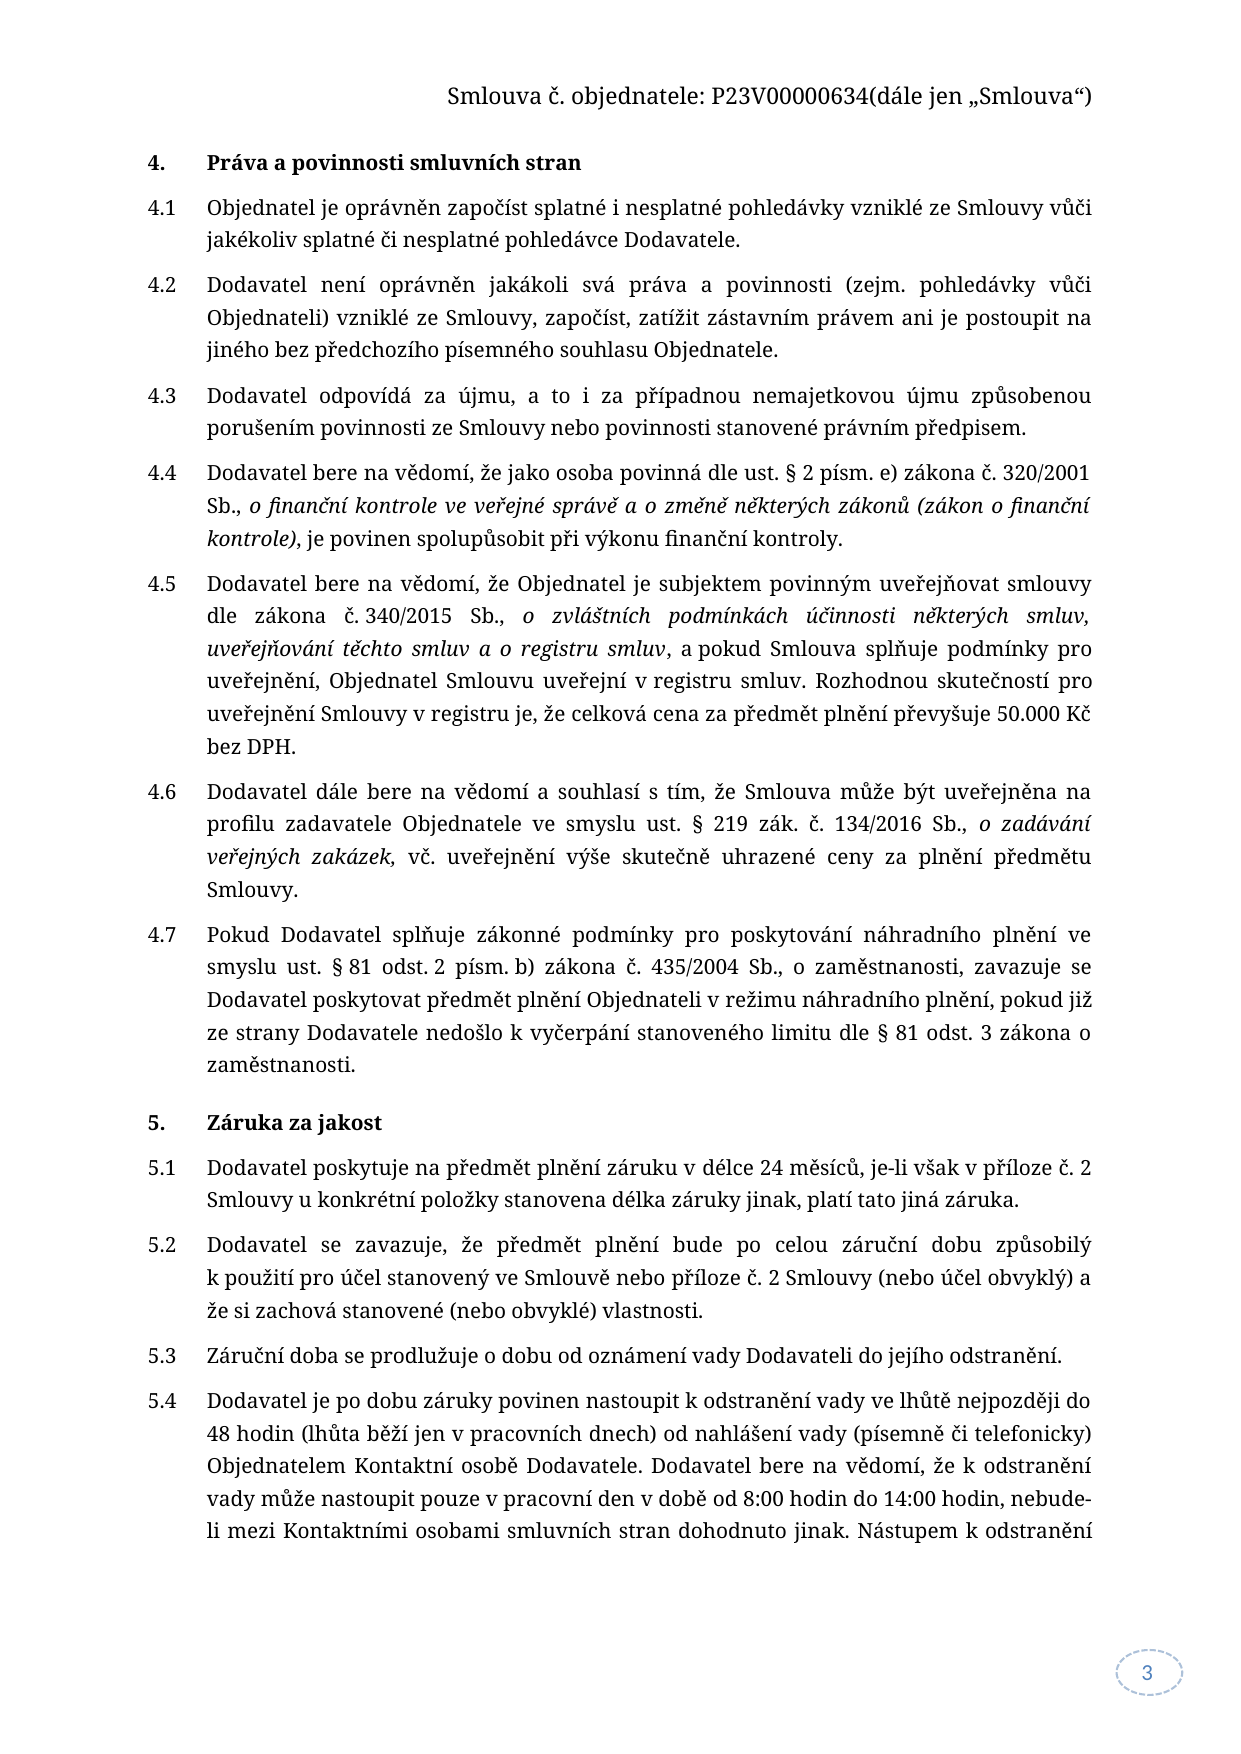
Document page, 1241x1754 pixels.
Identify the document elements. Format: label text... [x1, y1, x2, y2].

list Dodavatel není oprávněn jakákoli svá práva a povinnosti (zejm. pohledávky vůči Objednateli) vzniklé ze Smlouvy, započíst, zatížit zástavním právem ani je postoupit na jiného bez předchozího písemného souhlasu Objednatele. [148, 270, 1093, 364]
list Záruka za jakost [148, 1108, 1093, 1136]
list Pokud Dodavatel splňuje zákonné podmínky pro poskytování náhradního plnění ve smyslu ust. § 81 odst. 2 písm. b) zákona č. 435/2004 Sb., o zaměstnanosti, zavazuje se Dodavatel poskytovat předmět plnění Objednateli v režimu náhradního plnění, pokud již ze strany Dodavatele nedošlo k vyčerpání stanoveného limitu dle § 81 odst. 3 zákona o zaměstnanosti. [148, 920, 1093, 1079]
list Dodavatel se zavazuje, že předmět plnění bude po celou záruční dobu způsobilý k použití pro účel stanovený ve Smlouvě nebo příloze č. 2 Smlouvy (nebo účel obvyklý) a že si zachová stanovené (nebo obvyklé) vlastnosti. [148, 1231, 1093, 1324]
list Práva a povinnosti smluvních stran [148, 148, 1093, 176]
list Záruční doba se prodlužuje o dobu od oznámení vady Dodavateli do jejího odstranění. [148, 1341, 1093, 1369]
list Dodavatel bere na vědomí, že Objednatel je subjektem povinným uveřejňovat smlouvy dle zákona č. 340/2015 Sb., o zvláštních podmínkách účinnosti některých smluv, uveřejňování těchto smluv a o registru smluv, a pokud Smlouva splňuje podmínky pro uveřejnění, Objednatel Smlouvu uveřejní v registru smluv. Rozhodnou skutečností pro uveřejnění Smlouvy v registru je, že celková cena za předmět plnění převyšuje 50.000 Kč bez DPH. [148, 569, 1093, 760]
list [148, 1386, 1093, 1545]
list Dodavatel dále bere na vědomí a souhlasí s tím, že Smlouva může být uveřejněna na profilu zadavatele Objednatele ve smyslu ust. § 219 zák. č. 134/2016 Sb., o zadávání veřejných zakázek, vč. uveřejnění výše skutečně uhrazené ceny za plnění předmětu Smlouvy. [148, 777, 1093, 903]
list Dodavatel poskytuje na předmět plnění záruku v délce 24 měsíců, je-li však v příloze č. 2 Smlouvy u konkrétní položky stanovena délka záruky jinak, platí tato jiná záruka. [148, 1153, 1093, 1214]
list Dodavatel odpovídá za újmu, a to i za případnou nemajetkovou újmu způsobenou porušením povinnosti ze Smlouvy nebo povinnosti stanovené právním předpisem. [148, 381, 1093, 442]
list Dodavatel bere na vědomí, že jako osoba povinná dle ust. § 2 písm. e) zákona č. 320/2001 Sb., o finanční kontrole ve veřejné správě a o změně některých zákonů (zákon o finanční kontrole), je povinen spolupůsobit při výkonu finanční kontroly. [148, 458, 1093, 552]
list Objednatel je oprávněn započíst splatné i nesplatné pohledávky vzniklé ze Smlouvy vůči jakékoliv splatné či nesplatné pohledávce Dodavatele. [148, 193, 1093, 254]
